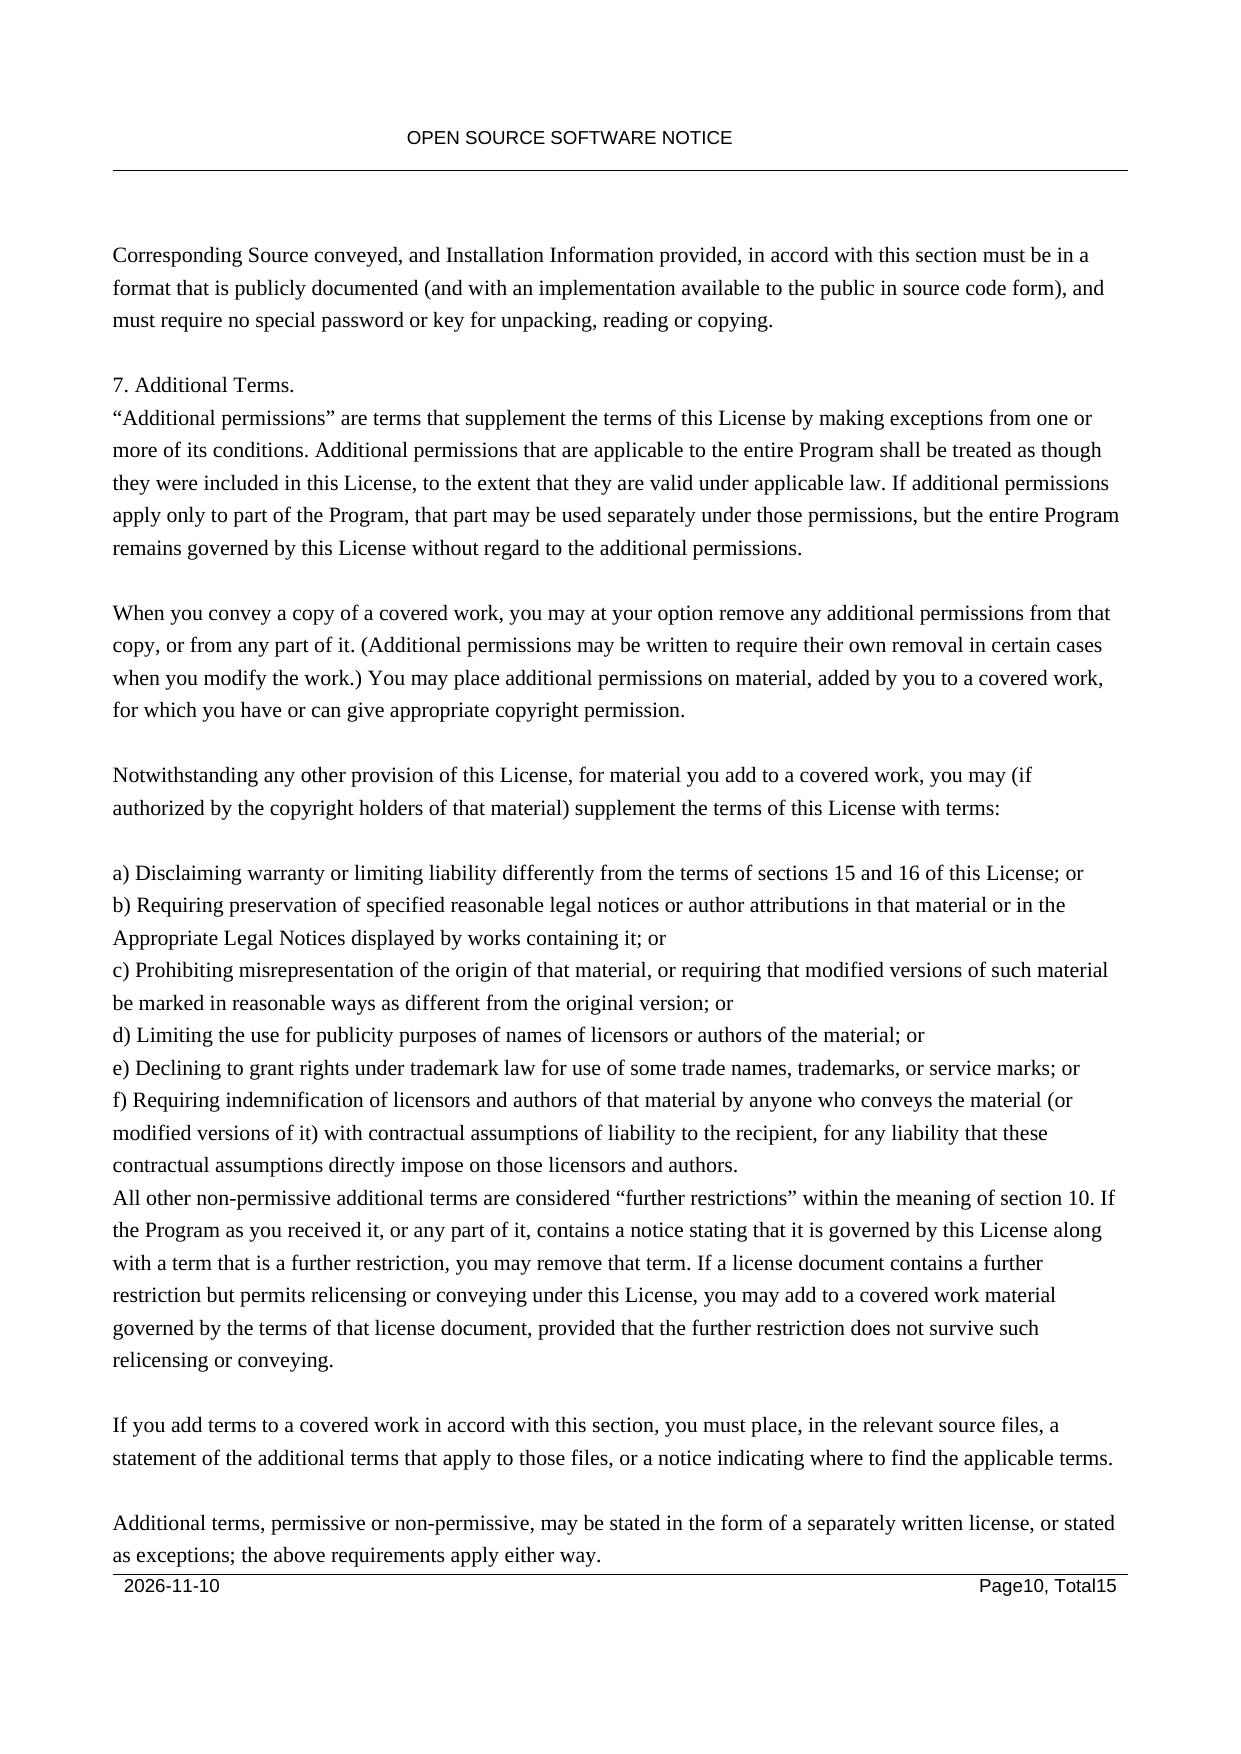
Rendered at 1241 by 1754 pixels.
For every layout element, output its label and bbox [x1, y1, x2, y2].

text [112, 206, 1128, 1571]
